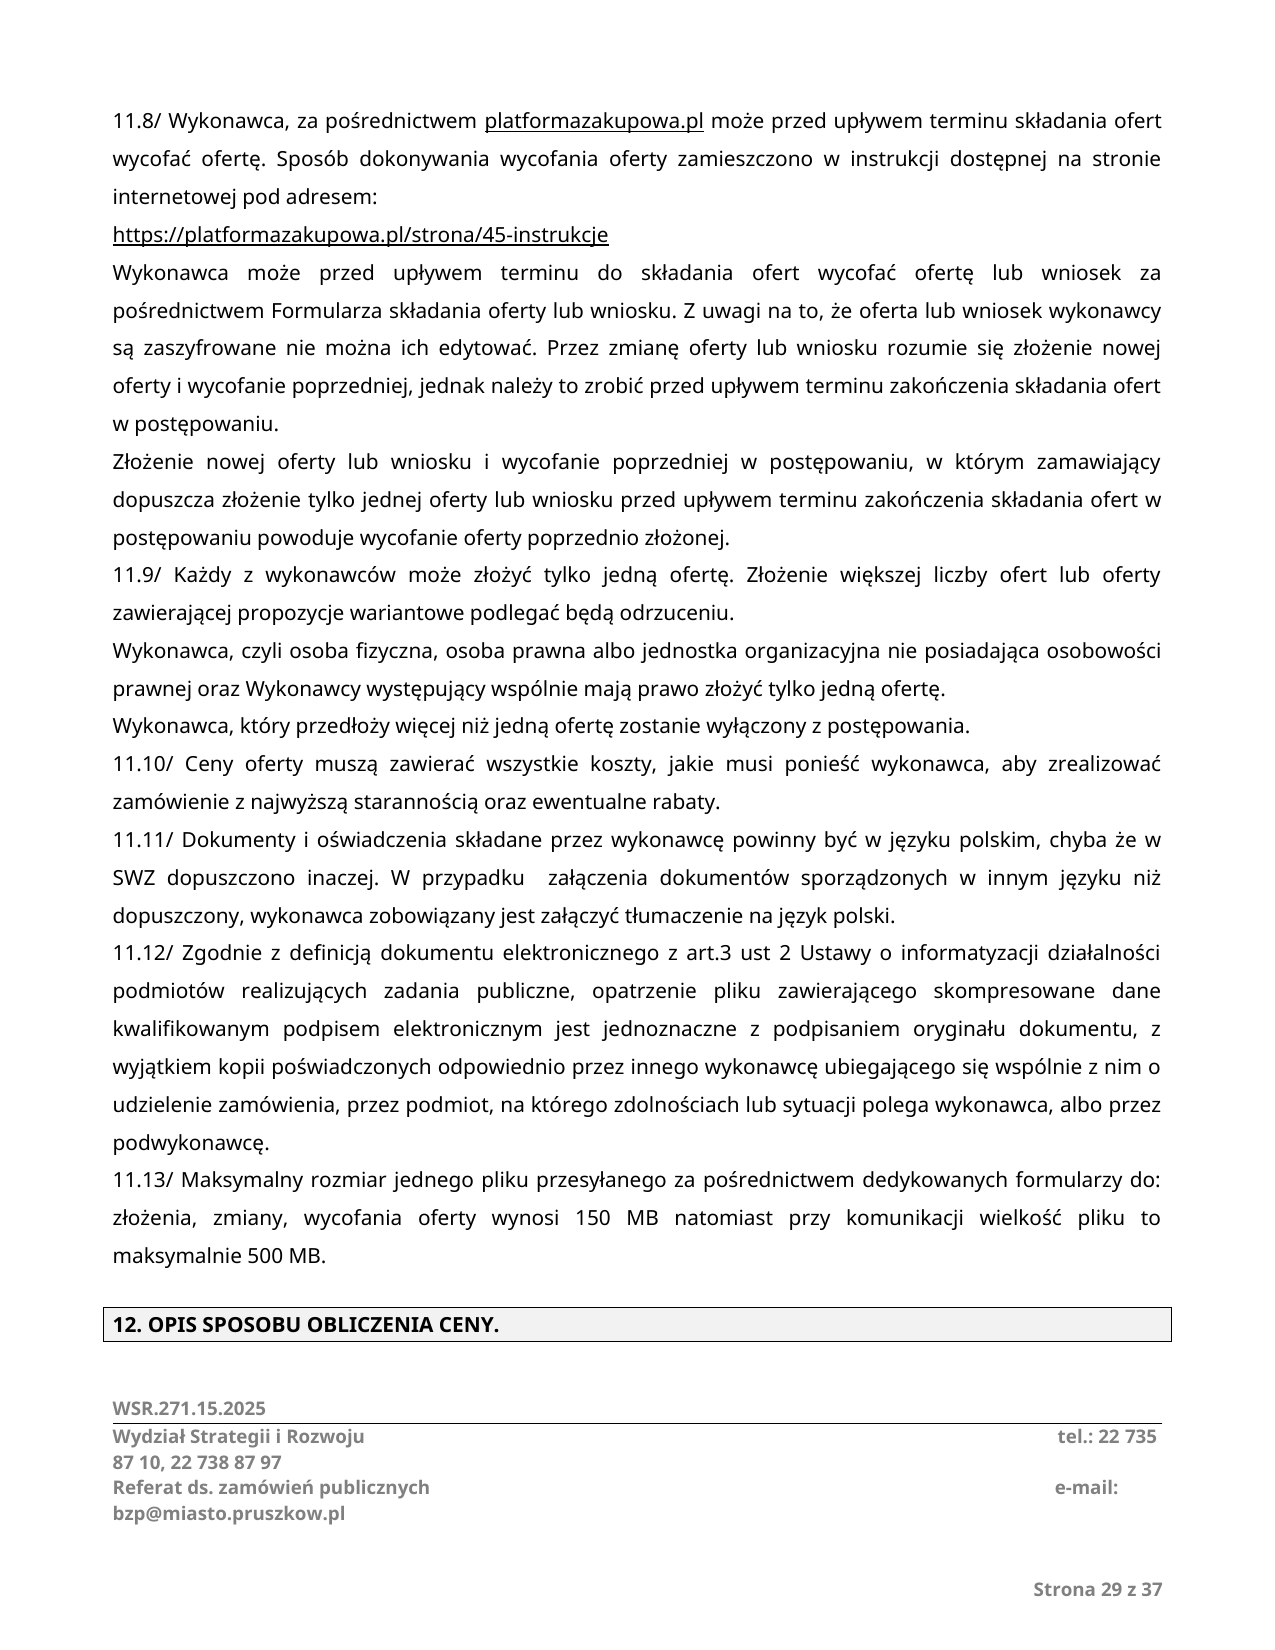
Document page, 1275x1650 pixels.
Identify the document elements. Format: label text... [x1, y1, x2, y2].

text https://platformazakupowa.pl/strona/45-instrukcje [112, 220, 1162, 248]
text 11.12/ Zgodnie z definicją dokumentu elektronicznego z art.3 ust 2 Ustawy o informatyzacji działalności podmiotów realizujących zadania publiczne, opatrzenie pliku zawierającego skompresowane dane kwalifikowanym podpisem elektronicznym jest jednoznaczne z podpisaniem oryginału dokumentu, z wyjątkiem kopii poświadczonych odpowiednio przez innego wykonawcę ubiegającego się wspólnie z nim o udzielenie zamówienia, przez podmiot, na którego zdolnościach lub sytuacji polega wykonawca, albo przez podwykonawcę. [112, 938, 1162, 1156]
text Wykonawca, który przedłoży więcej niż jedną ofertę zostanie wyłączony z postępowania. [112, 712, 1162, 740]
text 11.11/ Dokumenty i oświadczenia składane przez wykonawcę powinny być w języku polskim, chyba że w SWZ dopuszczono inaczej. W przypadku załączenia dokumentów sporządzonych w innym języku niż dopuszczony, wykonawca zobowiązany jest załączyć tłumaczenie na język polski. [112, 825, 1162, 929]
text Złożenie nowej oferty lub wniosku i wycofanie poprzedniej w postępowaniu, w którym zamawiający dopuszcza złożenie tylko jednej oferty lub wniosku przed upływem terminu zakończenia składania ofert w postępowaniu powoduje wycofanie oferty poprzednio złożonej. [112, 447, 1162, 551]
text Wykonawca, czyli osoba fizyczna, osoba prawna albo jednostka organizacyjna nie posiadająca osobowości prawnej oraz Wykonawcy występujący wspólnie mają prawo złożyć tylko jedną ofertę. [112, 636, 1162, 702]
text 11.13/ Maksymalny rozmiar jednego pliku przesyłanego za pośrednictwem dedykowanych formularzy do: złożenia, zmiany, wycofania oferty wynosi 150 MB natomiast przy komunikacji wielkość pliku to maksymalnie 500 MB. [112, 1165, 1162, 1269]
text 11.10/ Ceny oferty muszą zawierać wszystkie koszty, jakie musi ponieść wykonawca, aby zrealizować zamówienie z najwyższą starannością oraz ewentualne rabaty. [112, 749, 1162, 816]
text 11.9/ Każdy z wykonawców może złożyć tylko jedną ofertę. Złożenie większej liczby ofert lub oferty zawierającej propozycje wariantowe podlegać będą odrzuceniu. [112, 560, 1162, 627]
text 12. OPIS SPOSOBU OBLICZENIA CENY. [104, 1308, 1171, 1341]
text Wykonawca może przed upływem terminu do składania ofert wycofać ofertę lub wniosek za pośrednictwem Formularza składania oferty lub wniosku. Z uwagi na to, że oferta lub wniosek wykonawcy są zaszyfrowane nie można ich edytować. Przez zmianę oferty lub wniosku rozumie się złożenie nowej oferty i wycofanie poprzedniej, jednak należy to zrobić przed upływem terminu zakończenia składania ofert w postępowaniu. [112, 258, 1162, 438]
text 11.8/ Wykonawca, za pośrednictwem platformazakupowa.pl może przed upływem terminu składania ofert wycofać ofertę. Sposób dokonywania wycofania oferty zamieszczono w instrukcji dostępnej na stronie internetowej pod adresem: [112, 107, 1162, 211]
